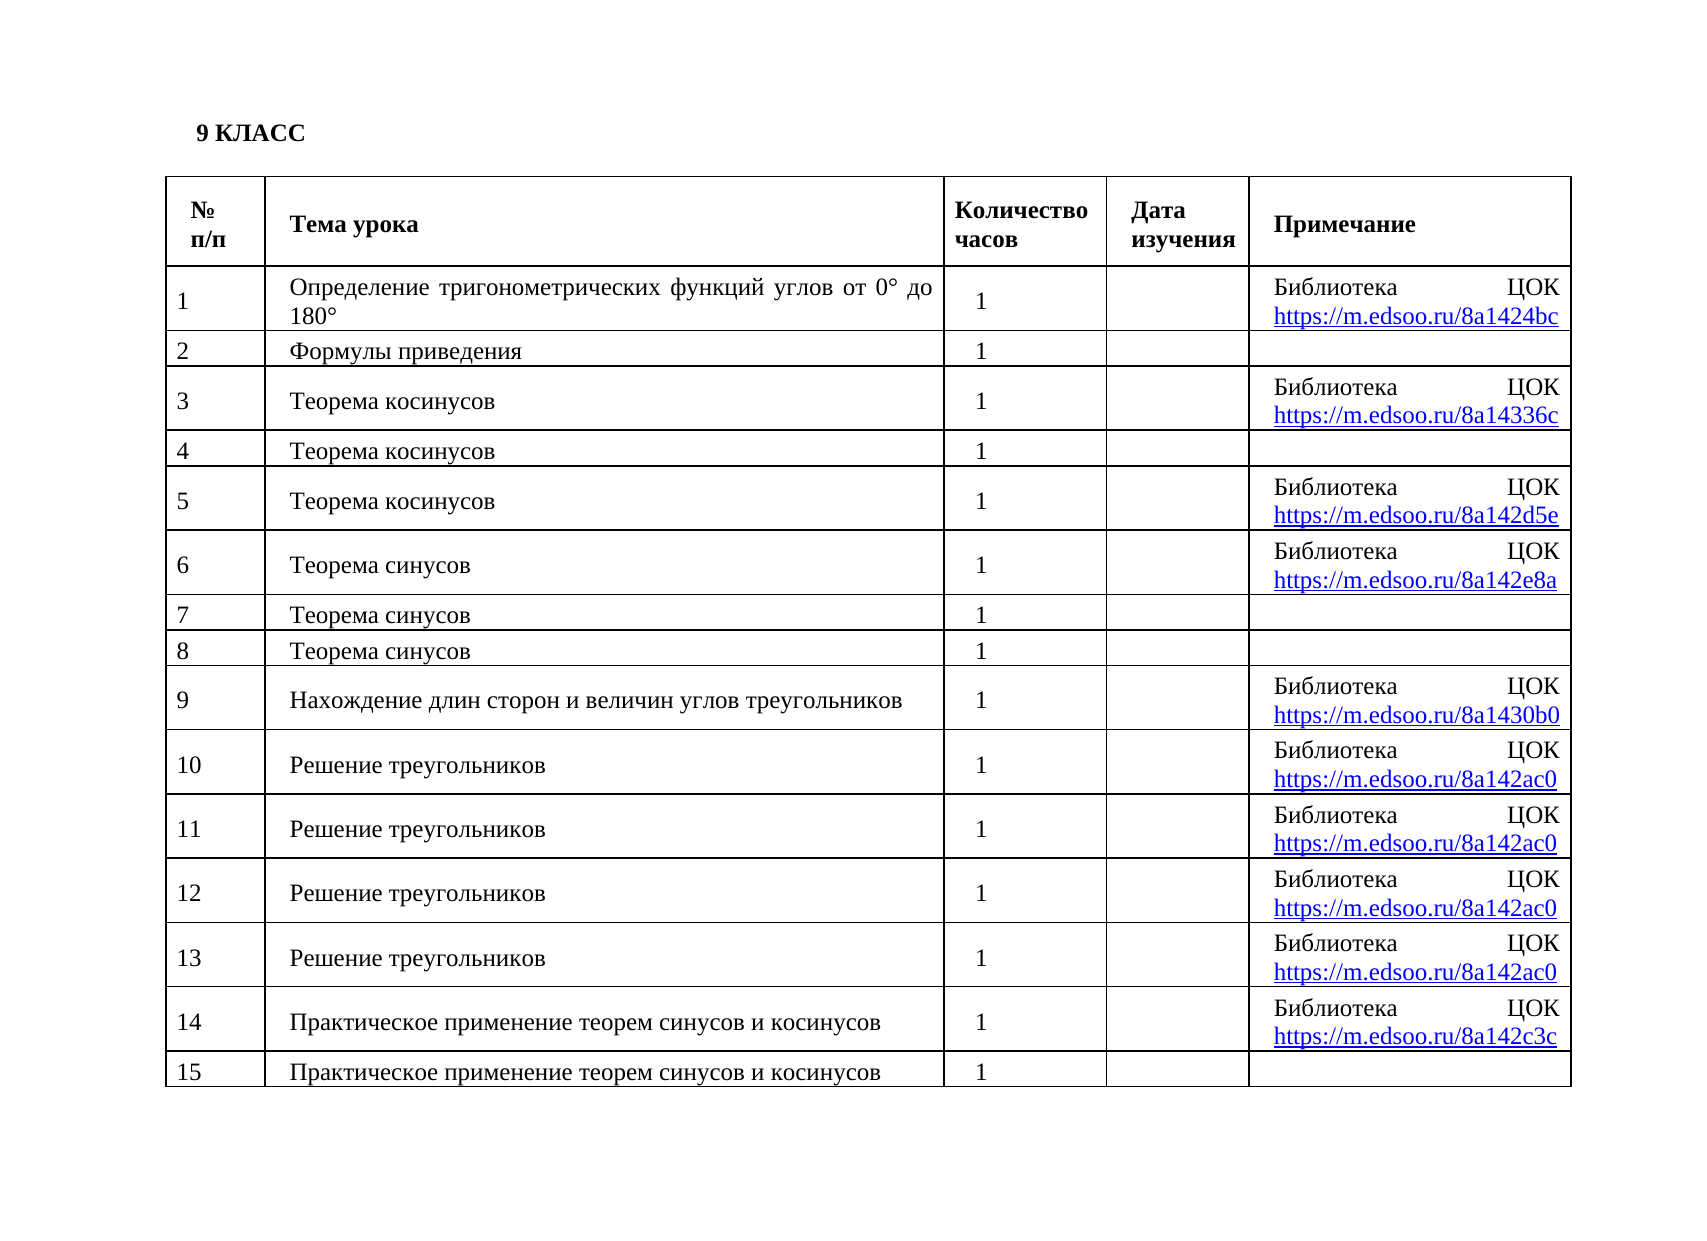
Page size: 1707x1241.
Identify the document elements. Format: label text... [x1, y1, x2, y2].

table_cell Библиотека ЦОК https://m.edsoo.ru/8a142e8a [1250, 531, 1570, 593]
table_cell 1 [945, 1052, 1106, 1086]
table_cell Решение треугольников [266, 730, 943, 793]
table_cell 6 [167, 531, 264, 593]
table_cell 2 [167, 331, 264, 365]
table_cell Решение треугольников [266, 859, 943, 922]
table_cell [1107, 367, 1248, 429]
table_cell 1 [945, 666, 1106, 729]
table_cell 13 [167, 923, 264, 986]
table_cell 1 [945, 431, 1106, 465]
table_cell [1107, 987, 1248, 1050]
table_cell [1250, 431, 1570, 465]
table_header № п/п [167, 177, 264, 265]
table_cell 1 [945, 467, 1106, 529]
table_cell 1 [945, 923, 1106, 986]
table_cell 4 [167, 431, 264, 465]
table_cell Теорема косинусов [266, 467, 943, 529]
table_header Дата изучения [1107, 177, 1248, 265]
table_cell Нахождение длин сторон и величин углов треугольников [266, 666, 943, 729]
table_cell [1107, 730, 1248, 793]
table_header Примечание [1250, 177, 1570, 265]
table_cell [1107, 267, 1248, 329]
table_cell [1107, 431, 1248, 465]
table_cell [1250, 1052, 1570, 1086]
table_cell Теорема синусов [266, 531, 943, 593]
table_cell Библиотека ЦОК https://m.edsoo.ru/8a142ac0 [1250, 795, 1570, 857]
table_cell Библиотека ЦОК https://m.edsoo.ru/8a142c3c [1250, 987, 1570, 1050]
table_cell [1107, 1052, 1248, 1086]
table_cell 11 [167, 795, 264, 857]
table_cell 8 [167, 631, 264, 664]
table_cell 10 [167, 730, 264, 793]
table_cell 7 [167, 595, 264, 629]
table_cell Формулы приведения [266, 331, 943, 365]
table_cell 1 [945, 367, 1106, 429]
table_cell Решение треугольников [266, 795, 943, 857]
table_cell [1250, 331, 1570, 365]
table_cell 1 [167, 267, 264, 329]
table_cell Теорема синусов [266, 595, 943, 629]
table_cell Теорема косинусов [266, 431, 943, 465]
table_cell 1 [945, 730, 1106, 793]
table_cell Практическое применение теорем синусов и косинусов [266, 987, 943, 1050]
table_cell 12 [167, 859, 264, 922]
table_cell 1 [945, 859, 1106, 922]
table_cell 1 [945, 987, 1106, 1050]
table_cell Библиотека ЦОК https://m.edsoo.ru/8a142ac0 [1250, 730, 1570, 793]
table_cell Библиотека ЦОК https://m.edsoo.ru/8a1424bc [1250, 267, 1570, 329]
table_cell [1107, 795, 1248, 857]
table_cell 1 [945, 531, 1106, 593]
table_cell Библиотека ЦОК https://m.edsoo.ru/8a142ac0 [1250, 859, 1570, 922]
table_cell Теорема синусов [266, 631, 943, 664]
table_cell [1107, 923, 1248, 986]
table_cell 3 [167, 367, 264, 429]
table_cell 1 [945, 331, 1106, 365]
table_cell 15 [167, 1052, 264, 1086]
table_header Тема урока [266, 177, 943, 265]
table_cell 1 [945, 795, 1106, 857]
table_cell [1250, 631, 1570, 664]
table_cell Решение треугольников [266, 923, 943, 986]
table_cell Практическое применение теорем синусов и косинусов [266, 1052, 943, 1086]
table_cell 1 [945, 631, 1106, 664]
table_cell [1107, 467, 1248, 529]
table_cell Библиотека ЦОК https://m.edsoo.ru/8a1430b0 [1250, 666, 1570, 729]
table_cell [1107, 631, 1248, 664]
table_cell [1107, 859, 1248, 922]
table_cell [1107, 666, 1248, 729]
table_header Количество часов [945, 177, 1106, 265]
table_cell Библиотека ЦОК https://m.edsoo.ru/8a142ac0 [1250, 923, 1570, 986]
table_cell 5 [167, 467, 264, 529]
table_cell [1250, 595, 1570, 629]
table_cell 1 [945, 267, 1106, 329]
table_cell Определение тригонометрических функций углов от 0° до 180° [266, 267, 943, 329]
table_cell Библиотека ЦОК https://m.edsoo.ru/8a14336c [1250, 367, 1570, 429]
table_cell 9 [167, 666, 264, 729]
table_cell 1 [945, 595, 1106, 629]
text 9 КЛАСС [190, 118, 1618, 147]
table_cell [1107, 331, 1248, 365]
table_cell Библиотека ЦОК https://m.edsoo.ru/8a142d5e [1250, 467, 1570, 529]
table_cell [1107, 595, 1248, 629]
table_cell Теорема косинусов [266, 367, 943, 429]
table_cell 14 [167, 987, 264, 1050]
table_cell [1107, 531, 1248, 593]
